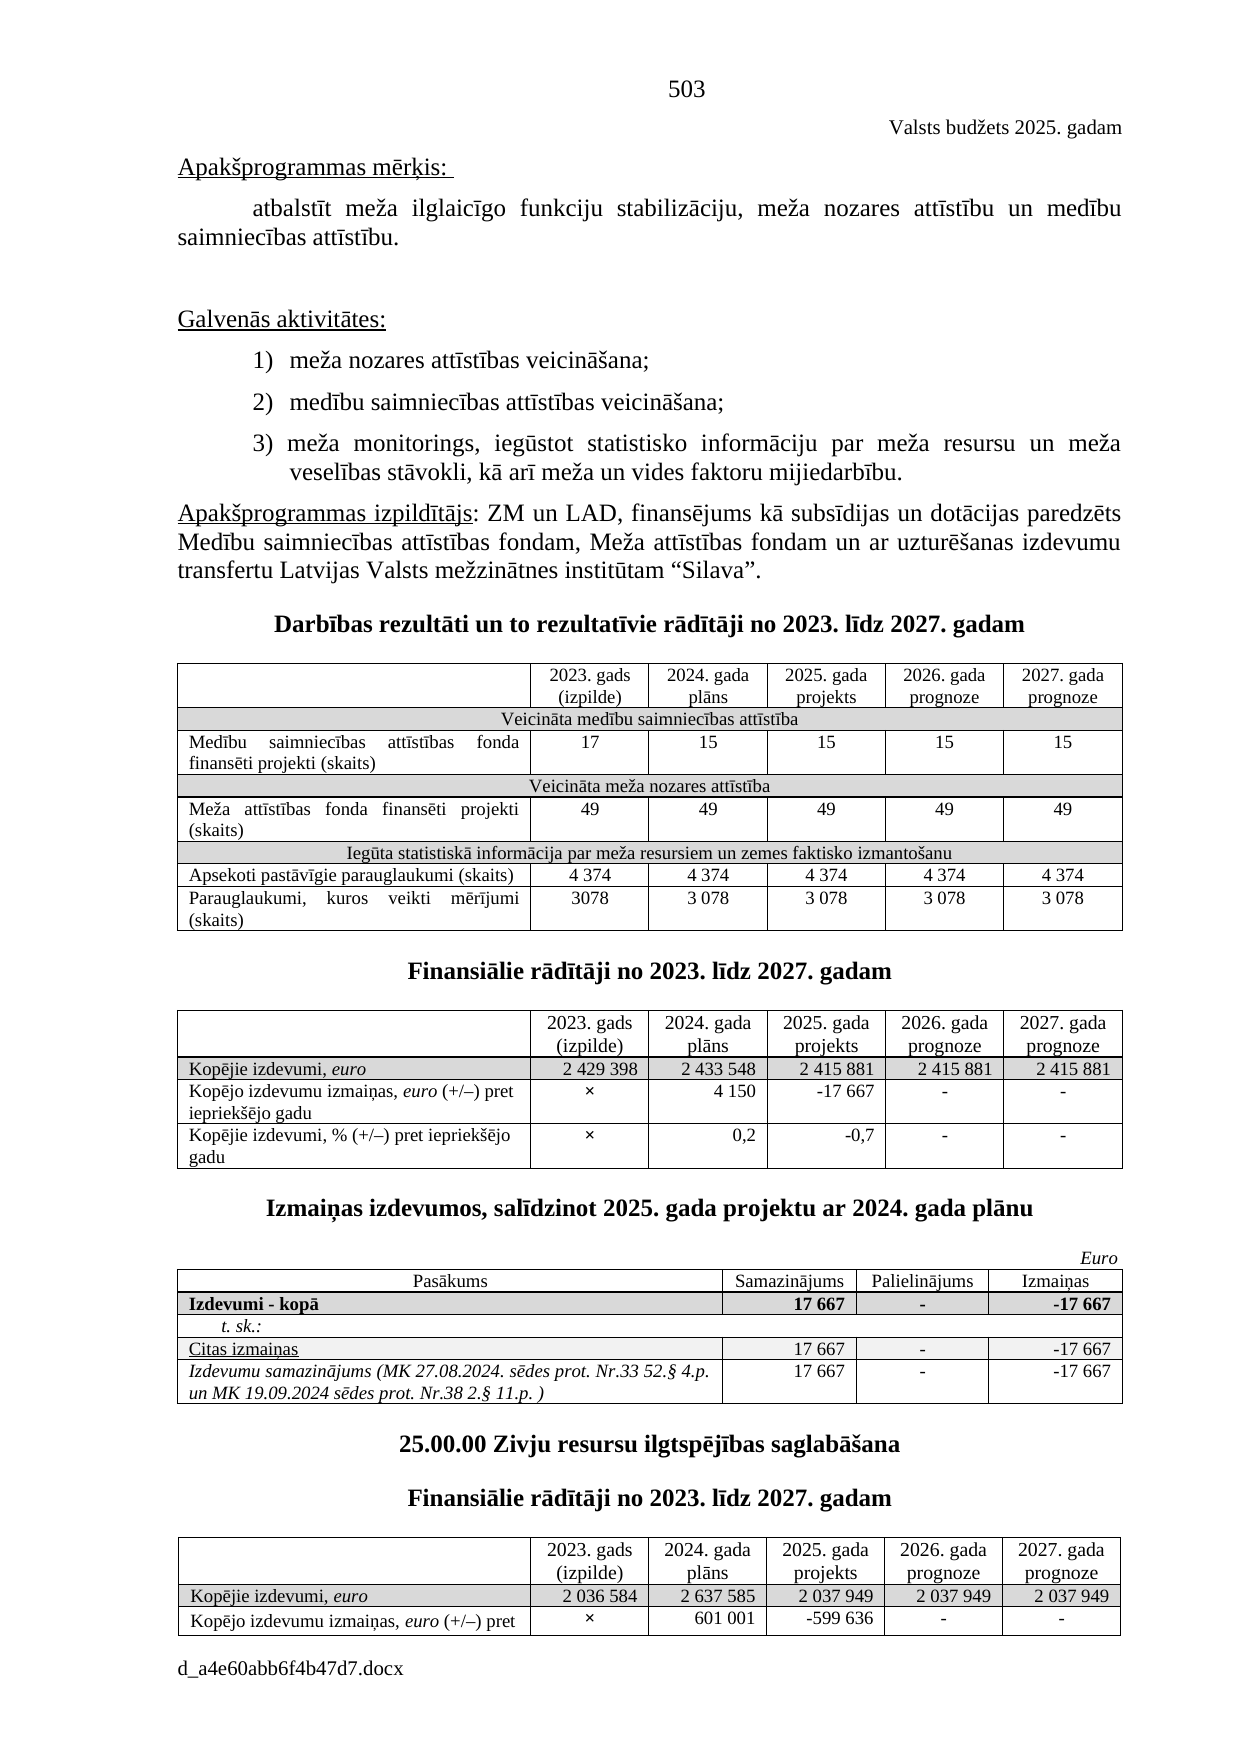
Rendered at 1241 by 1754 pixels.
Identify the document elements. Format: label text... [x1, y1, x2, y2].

table_cell 15 [768, 731, 885, 774]
table_cell 3 078 [649, 887, 767, 930]
table_cell Kopējie izdevumi, euro [178, 1058, 530, 1079]
table_cell 2 037 949 [1003, 1585, 1120, 1606]
table_header [179, 1538, 530, 1583]
table_cell - [1004, 1124, 1122, 1167]
table_header 2026. gada prognoze [886, 1011, 1003, 1056]
table_cell -599 636 [767, 1607, 884, 1635]
text Galvenās aktivitātes: [177, 304, 1122, 333]
table_cell Iegūta statistiskā informācija par meža resursiem un zemes faktisko izmantošanu [178, 842, 1122, 863]
table_cell 3078 [531, 887, 648, 930]
table_header 2025. gada projekts [768, 664, 885, 707]
table_cell 2 429 398 [531, 1058, 648, 1079]
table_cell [179, 1607, 530, 1635]
table_header 2023. gads (izpilde) [531, 664, 648, 707]
table_header 2023. gads (izpilde) [531, 1011, 648, 1056]
table_cell 601 001 [649, 1607, 766, 1635]
table_cell Parauglaukumi, kuros veikti mērījumi (skaits) [178, 887, 530, 930]
table_header 2024. gada plāns [649, 1011, 767, 1056]
table_cell 4 374 [768, 864, 885, 886]
table_cell - [1004, 1080, 1122, 1123]
table_cell 2 415 881 [886, 1058, 1003, 1079]
table_header 2024. gada plāns [649, 664, 767, 707]
text 1) meža nozares attīstības veicināšana; [252, 345, 1122, 374]
table_cell 2 415 881 [768, 1058, 885, 1079]
table_cell 2 036 584 [531, 1585, 648, 1606]
table_header 2026. gada prognoze [886, 664, 1003, 707]
text Finansiālie rādītāji no 2023. līdz 2027. gadam [177, 956, 1122, 985]
table_cell Izdevumi - kopā [178, 1293, 722, 1314]
table_cell 17 667 [723, 1293, 856, 1314]
table_header 2024. gada plāns [649, 1538, 766, 1583]
table_cell Izdevumu samazinājums (MK 27.08.2024. sēdes prot. Nr.33 52.§ 4.p. un MK 19.09.2024 sēdes prot. Nr.38 2.§ 11.p. ) [178, 1360, 722, 1403]
table_cell 15 [886, 731, 1003, 774]
table_cell × [531, 1124, 648, 1167]
table_cell 49 [1004, 798, 1122, 841]
table_cell 2 037 949 [885, 1585, 1002, 1606]
table_cell 4 374 [649, 864, 767, 886]
table_cell 2 415 881 [1004, 1058, 1122, 1079]
table_cell 17 667 [723, 1360, 856, 1403]
text Darbības rezultāti un to rezultatīvie rādītāji no 2023. līdz 2027. gadam [177, 609, 1122, 638]
text atbalstīt meža ilglaicīgo funkciju stabilizāciju, meža nozares attīstību un medību saimniecības attīstību. [177, 193, 1122, 250]
table_cell Kopējie izdevumi, euro [179, 1585, 530, 1606]
table_cell 17 [531, 731, 648, 774]
table_cell Veicināta meža nozares attīstība [178, 775, 1122, 796]
text Apakšprogrammas izpildītājs: ZM un LAD, finansējums kā subsīdijas un dotācijas paredzēts Medību saimniecības attīstības fondam, Meža attīstības fondam un ar uzturēšanas izdevumu transfertu Latvijas Valsts mežzinātnes institūtam “Silava”. [177, 498, 1122, 584]
text 3) meža monitorings, iegūstot statistisko informāciju par meža resursu un meža veselības stāvokli, kā arī meža un vides faktoru mijiedarbību. [252, 428, 1122, 485]
table_cell 15 [649, 731, 767, 774]
table_cell × [531, 1607, 648, 1635]
table_cell Medību saimniecības attīstības fonda finansēti projekti (skaits) [178, 731, 530, 774]
table_cell Kopējie izdevumi, % (+/–) pret iepriekšējo gadu [178, 1124, 530, 1167]
table_cell 3 078 [886, 887, 1003, 930]
table_cell 4 374 [886, 864, 1003, 886]
table_cell - [886, 1124, 1003, 1167]
table_cell × [531, 1080, 648, 1123]
text Apakšprogrammas mērķis: [177, 152, 1122, 180]
text Finansiālie rādītāji no 2023. līdz 2027. gadam [177, 1483, 1122, 1512]
table_header 2027. gada prognoze [1003, 1538, 1120, 1583]
table_cell Meža attīstības fonda finansēti projekti (skaits) [178, 798, 530, 841]
table_header [178, 664, 530, 707]
text Izmaiņas izdevumos, salīdzinot 2025. gada projektu ar 2024. gada plānu [177, 1193, 1122, 1222]
table_header [178, 1011, 530, 1056]
table_cell 4 374 [1004, 864, 1122, 886]
table_header Pasākums [178, 1270, 722, 1291]
table_cell -17 667 [989, 1293, 1122, 1314]
text Euro [1002, 1247, 1122, 1269]
table_cell 49 [649, 798, 767, 841]
table_cell 49 [531, 798, 648, 841]
table_cell 49 [886, 798, 1003, 841]
table_cell - [857, 1338, 988, 1359]
text 25.00.00 Zivju resursu ilgtspējības saglabāšana [177, 1429, 1122, 1458]
table_cell -17 667 [989, 1360, 1122, 1403]
table_cell 49 [768, 798, 885, 841]
table_cell Apsekoti pastāvīgie parauglaukumi (skaits) [178, 864, 530, 886]
table_cell 0,2 [649, 1124, 767, 1167]
table_header 2025. gada projekts [767, 1538, 884, 1583]
table_header Samazinājums [723, 1270, 856, 1291]
table_cell Kopējo izdevumu izmaiņas, euro (+/–) pret iepriekšējo gadu [178, 1080, 530, 1123]
table_cell - [857, 1293, 988, 1314]
table_cell 2 433 548 [649, 1058, 767, 1079]
table_cell - [1003, 1607, 1120, 1635]
table_header 2025. gada projekts [768, 1011, 885, 1056]
table_cell - [886, 1080, 1003, 1123]
table_header 2027. gada prognoze [1004, 664, 1122, 707]
table_cell 15 [1004, 731, 1122, 774]
table_cell 3 078 [768, 887, 885, 930]
table_header 2026. gada prognoze [885, 1538, 1002, 1583]
table_cell 2 037 949 [767, 1585, 884, 1606]
table_cell -0,7 [768, 1124, 885, 1167]
table_cell 2 637 585 [649, 1585, 766, 1606]
table_cell 17 667 [723, 1338, 856, 1359]
table_cell 3 078 [1004, 887, 1122, 930]
table_header 2027. gada prognoze [1004, 1011, 1122, 1056]
table_cell 4 374 [531, 864, 648, 886]
table_cell Veicināta medību saimniecības attīstība [178, 708, 1122, 730]
table_cell -17 667 [768, 1080, 885, 1123]
table_cell - [885, 1607, 1002, 1635]
table_cell Citas izmaiņas [178, 1338, 722, 1359]
table_header Palielinājums [857, 1270, 988, 1291]
table_header 2023. gads (izpilde) [531, 1538, 648, 1583]
table_header Izmaiņas [989, 1270, 1122, 1291]
table_cell - [857, 1360, 988, 1403]
text 2) medību saimniecības attīstības veicināšana; [252, 387, 1122, 415]
table_cell t. sk.: [178, 1315, 1122, 1337]
table_cell 4 150 [649, 1080, 767, 1123]
table_cell -17 667 [989, 1338, 1122, 1359]
